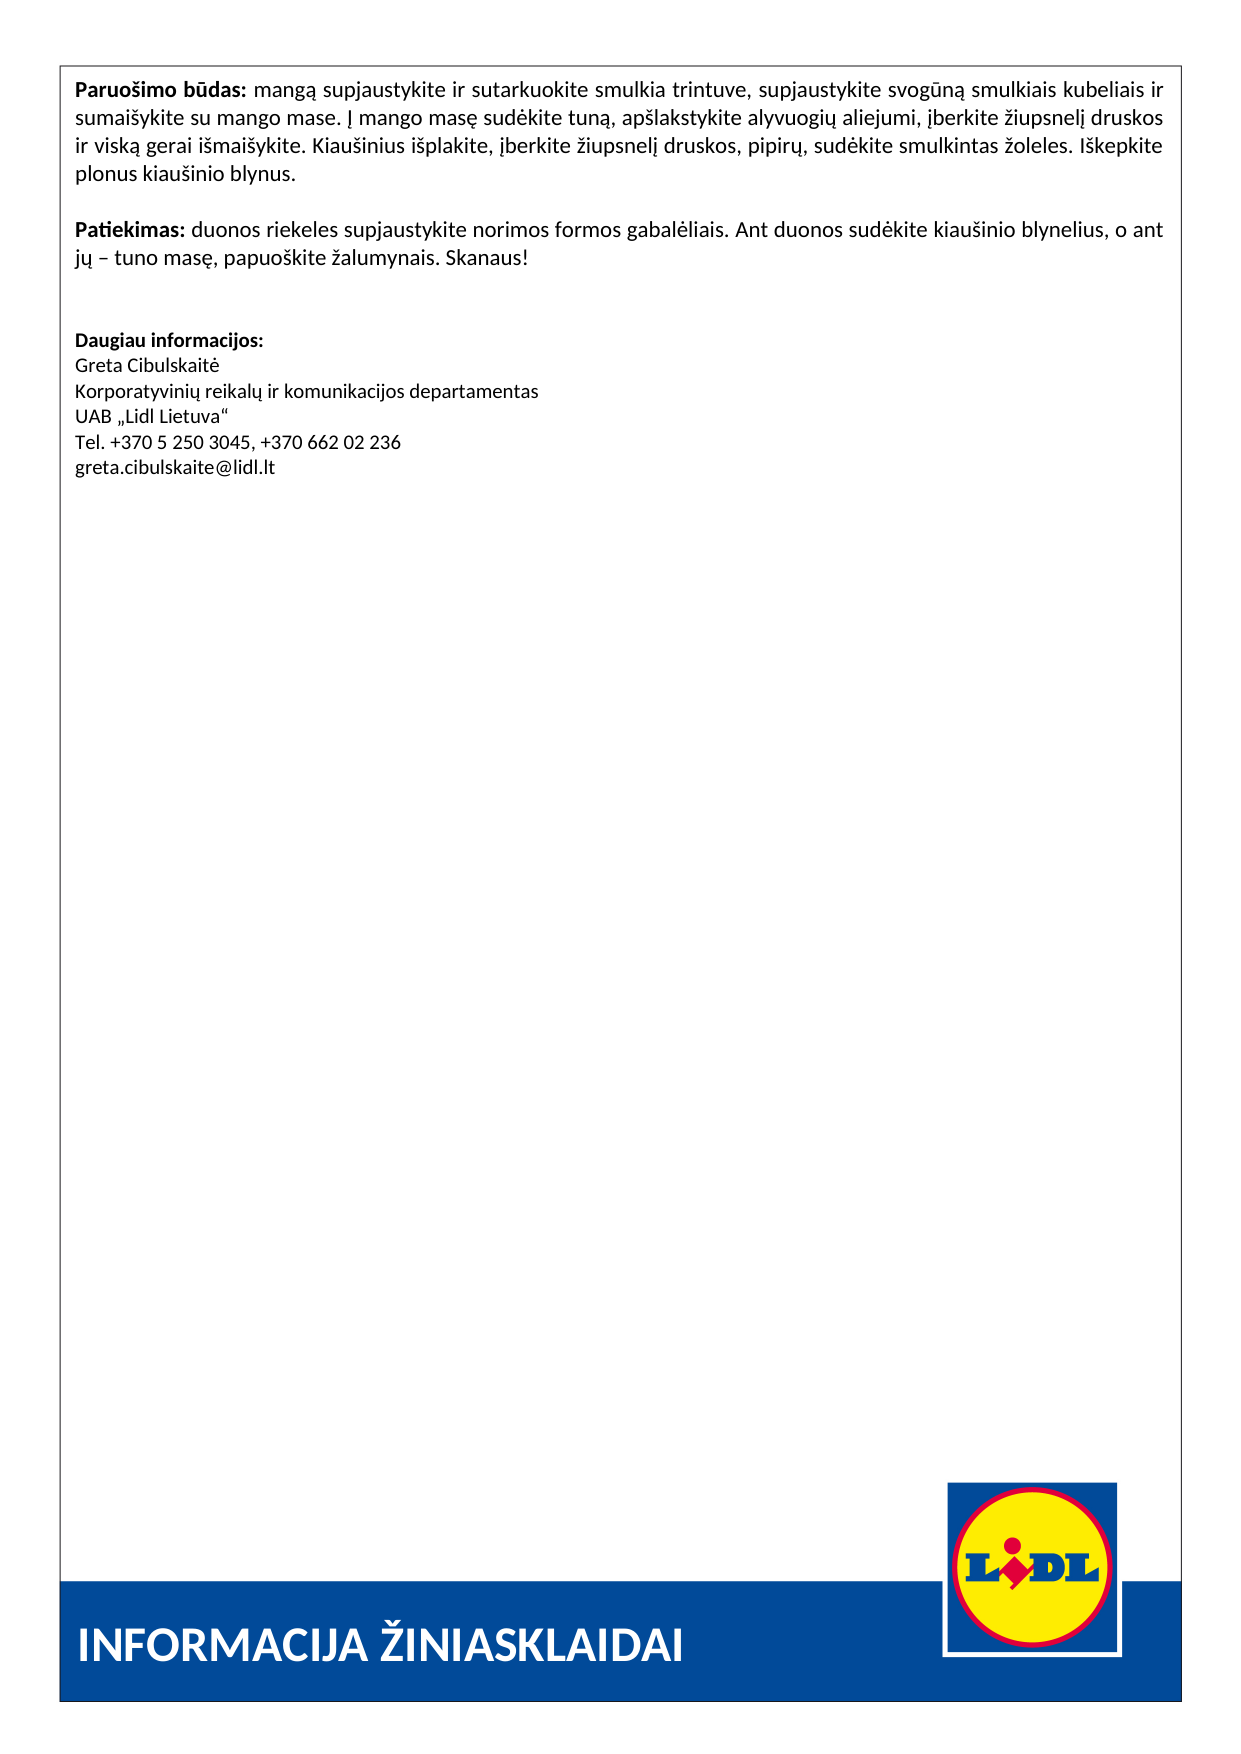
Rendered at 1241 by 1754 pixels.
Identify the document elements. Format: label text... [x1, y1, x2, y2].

text Korporatyvinių reikalų ir komunikacijos departamentas [75, 378, 1165, 403]
text UAB „Lidl Lietuva“ [75, 403, 1165, 429]
text Daugiau informacijos: Greta Cibulskaitė [75, 327, 1165, 378]
text Paruošimo būdas: mangą supjaustykite ir sutarkuokite smulkia trintuve, supjaustykite svogūną smulkiais kubeliais ir sumaišykite su mango mase. Į mango masę sudėkite tuną, apšlakstykite alyvuogių aliejumi, įberkite žiupsnelį druskos ir viską gerai išmaišykite. Kiaušinius išplakite, įberkite žiupsnelį druskos, pipirų, sudėkite smulkintas žoleles. Iškepkite plonus kiaušinio blynus. [75, 75, 1165, 187]
text greta.cibulskaite@lidl.lt [75, 454, 1165, 480]
text Patiekimas: duonos riekeles supjaustykite norimos formos gabalėliais. Ant duonos sudėkite kiaušinio blynelius, o ant jų – tuno masę, papuoškite žalumynais. Skanaus! [75, 215, 1165, 271]
picture [0, 6, 1241, 1754]
text Tel. +370 5 250 3045, +370 662 02 236 [75, 429, 1165, 454]
